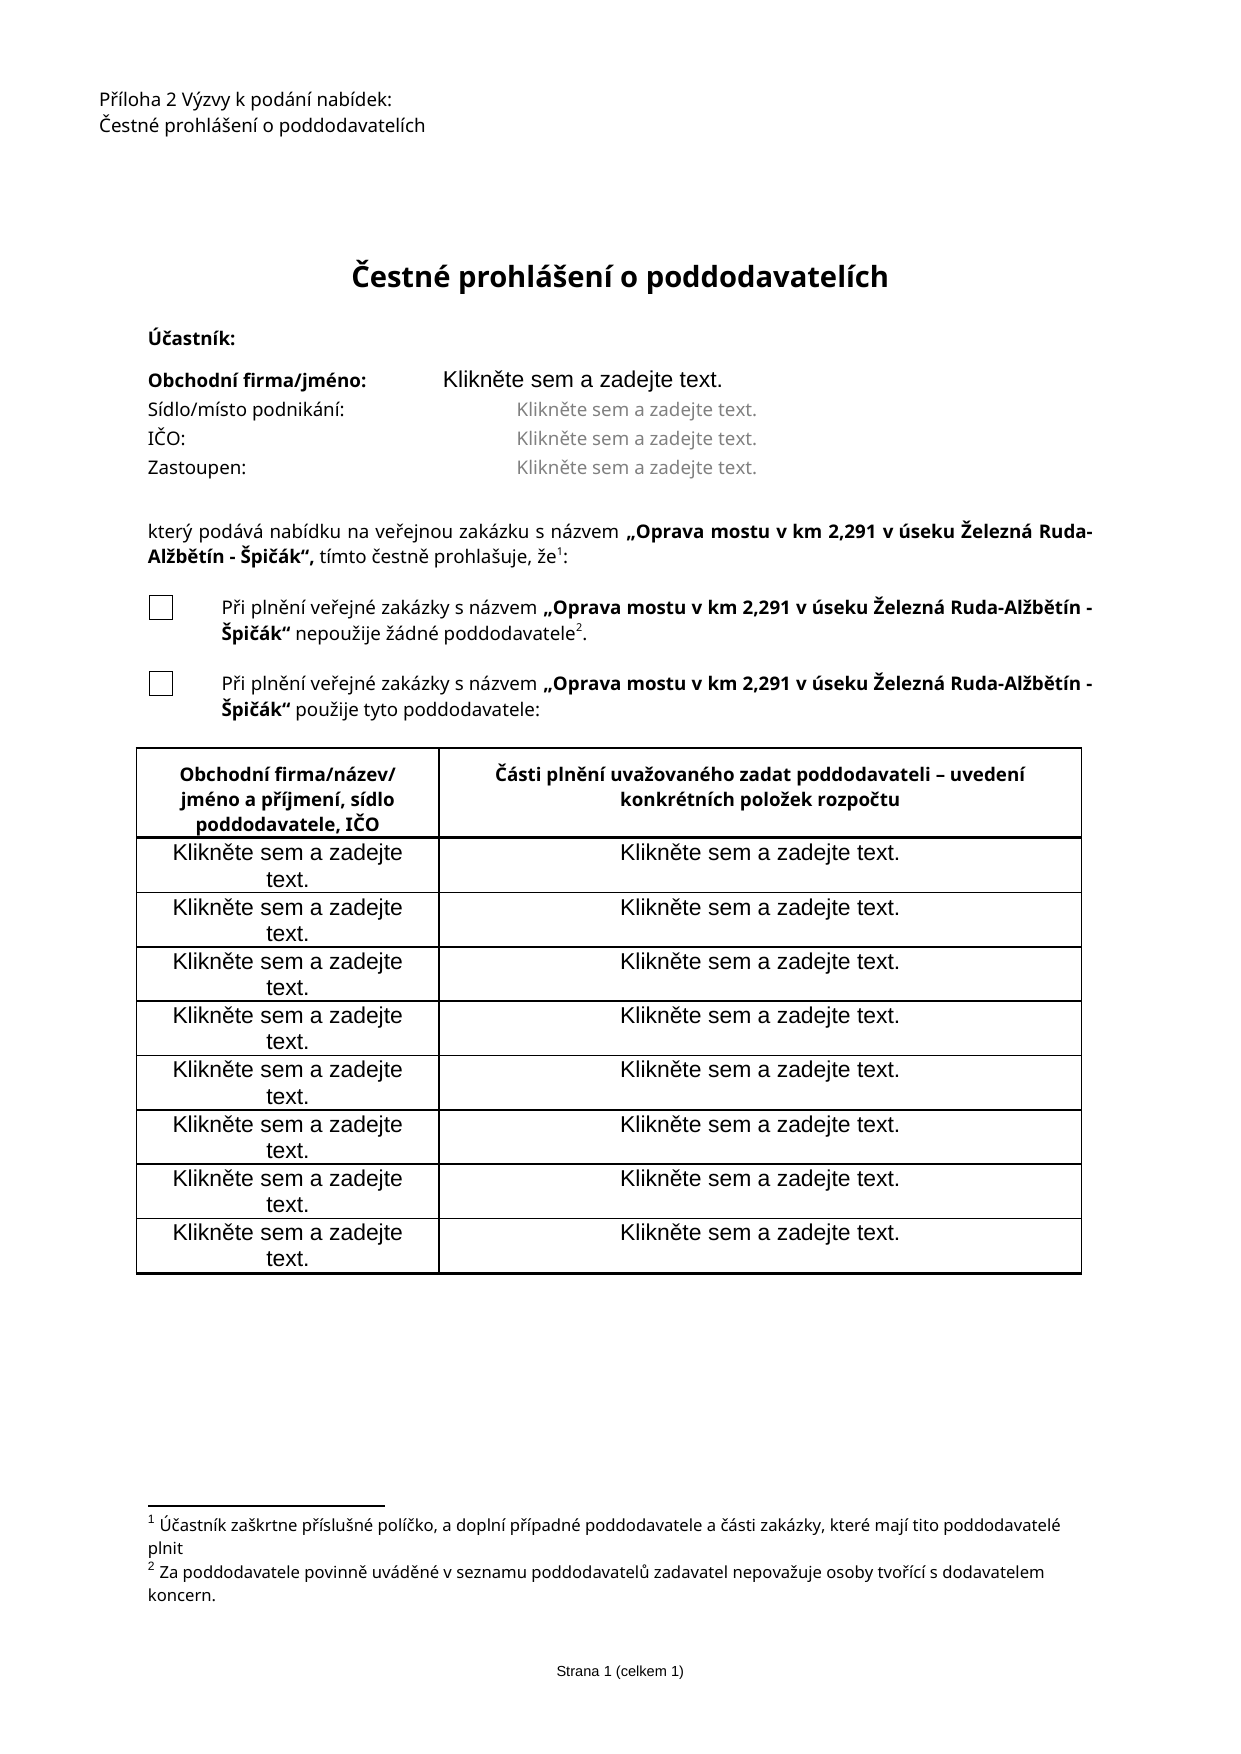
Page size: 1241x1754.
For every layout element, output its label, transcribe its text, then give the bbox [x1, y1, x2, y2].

title Čestné prohlášení o poddodavatelích [148, 256, 1093, 296]
text Při plnění veřejné zakázky s názvem „Oprava mostu v km 2,291 v úseku Železná Ruda-Alžbětín - Špičák“ nepoužije žádné poddodavatele. [148, 594, 1093, 645]
text Zastoupen: [148, 451, 1093, 480]
text Obchodní firma/jméno: [148, 364, 1093, 393]
text IČO: [148, 422, 1093, 451]
table_header Obchodní firma/název/ jméno a příjmení, sídlo poddodavatele, IČO [137, 749, 438, 836]
text Sídlo/místo podnikání: [148, 393, 1093, 422]
text Účastník: [148, 321, 1093, 352]
table_header Části plnění uvažovaného zadat poddodavateli – uvedení konkrétních položek rozpočtu [440, 749, 1081, 836]
text který podává nabídku na veřejnou zakázku s názvem „Oprava mostu v km 2,291 v úseku Železná Ruda-Alžbětín - Špičák“, tímto čestně prohlašuje, že: [148, 518, 1093, 569]
text Při plnění veřejné zakázky s názvem „Oprava mostu v km 2,291 v úseku Železná Ruda-Alžbětín - Špičák“ použije tyto poddodavatele: [148, 670, 1093, 721]
